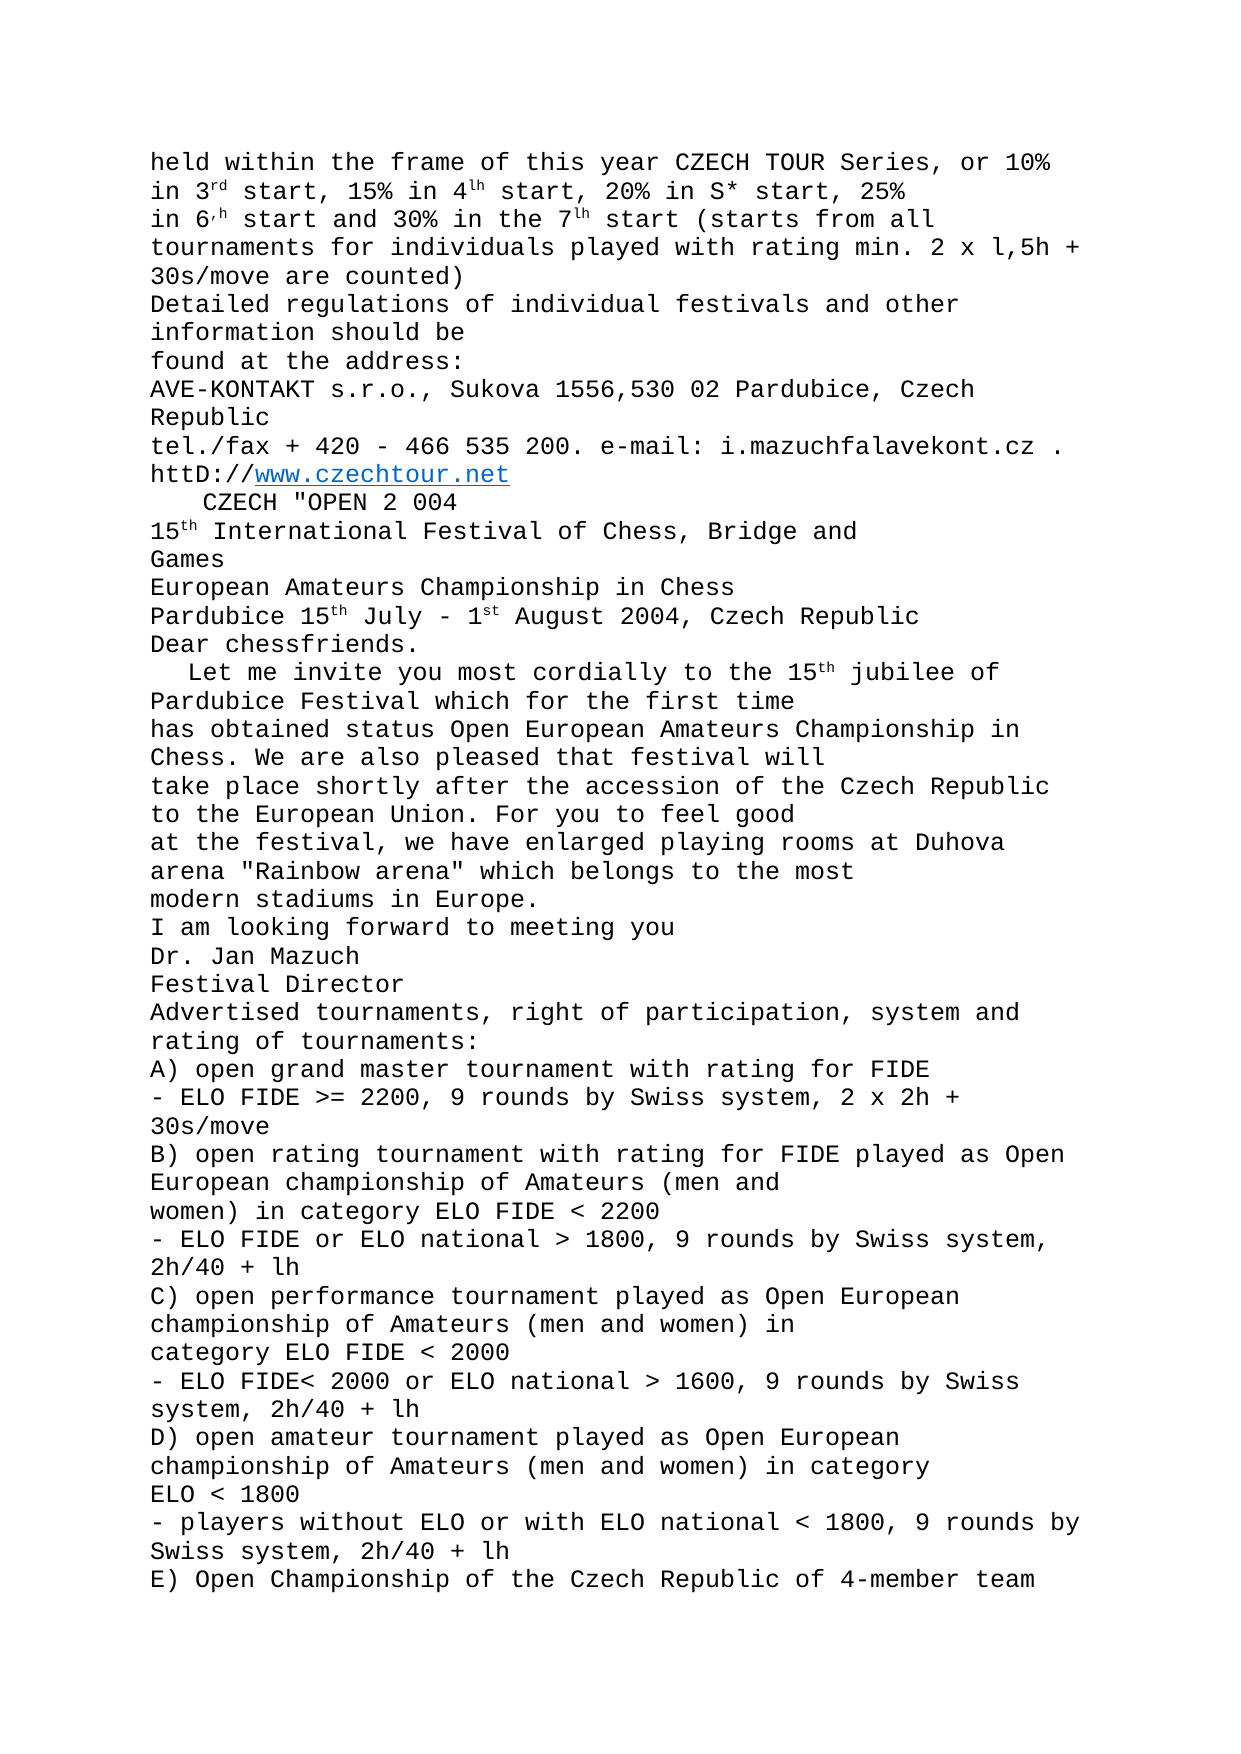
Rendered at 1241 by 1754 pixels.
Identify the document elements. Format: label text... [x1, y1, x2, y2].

text Let me invite you most cordially to the 15th jubilee of Pardubice Festival which for the first time has obtained status Open European Amateurs Championship in Chess. We are also pleased that festival will take place shortly after the accession of the Czech Republic to the European Union. For you to feel good at the festival, we have enlarged playing rooms at Duhova arena "Rainbow arena" which belongs to the most modern stadiums in Europe. [150, 660, 1090, 915]
text - ELO FIDE or ELO national > 1800, 9 rounds by Swiss system, 2h/40 + lh [150, 1227, 1090, 1283]
text I am looking forward to meeting you [150, 915, 1090, 943]
text AVE-KONTAKT s.r.o., Sukova 1556,530 02 Pardubice, Czech Republic [150, 377, 1090, 433]
text tel./fax + 420 - 466 535 200. e-mail: i.mazuchfalavekont.cz . httD://www.czechtour.net [150, 433, 1090, 490]
text - ELO FIDE >= 2200, 9 rounds by Swiss system, 2 x 2h + 30s/move [150, 1085, 1090, 1142]
text C) open performance tournament played as Open European championship of Amateurs (men and women) in category ELO FIDE < 2000 [150, 1283, 1090, 1368]
text Dear chessfriends. [150, 632, 1090, 660]
text D) open amateur tournament played as Open European championship of Amateurs (men and women) in category ELO < 1800 [150, 1425, 1090, 1510]
text B) open rating tournament with rating for FIDE played as Open European championship of Amateurs (men and women) in category ELO FIDE < 2200 [150, 1142, 1090, 1227]
text - players without ELO or with ELO national < 1800, 9 rounds by Swiss system, 2h/40 + lh [150, 1510, 1090, 1567]
text A) open grand master tournament with rating for FIDE [150, 1057, 1090, 1085]
text Dr. Jan Mazuch Festival Director [150, 943, 1090, 1000]
text Detailed regulations of individual festivals and other information should be found at the address: [150, 292, 1090, 377]
text Advertised tournaments, right of participation, system and rating of tournaments: [150, 1000, 1090, 1057]
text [150, 1567, 1090, 1595]
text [150, 150, 1090, 292]
text CZECH "OPEN 2 004 15th International Festival of Chess, Bridge and Games European Amateurs Championship in Chess Pardubice 15th July - 1st August 2004, Czech Republic [150, 490, 1090, 632]
text - ELO FIDE< 2000 or ELO national > 1600, 9 rounds by Swiss system, 2h/40 + lh [150, 1368, 1090, 1425]
